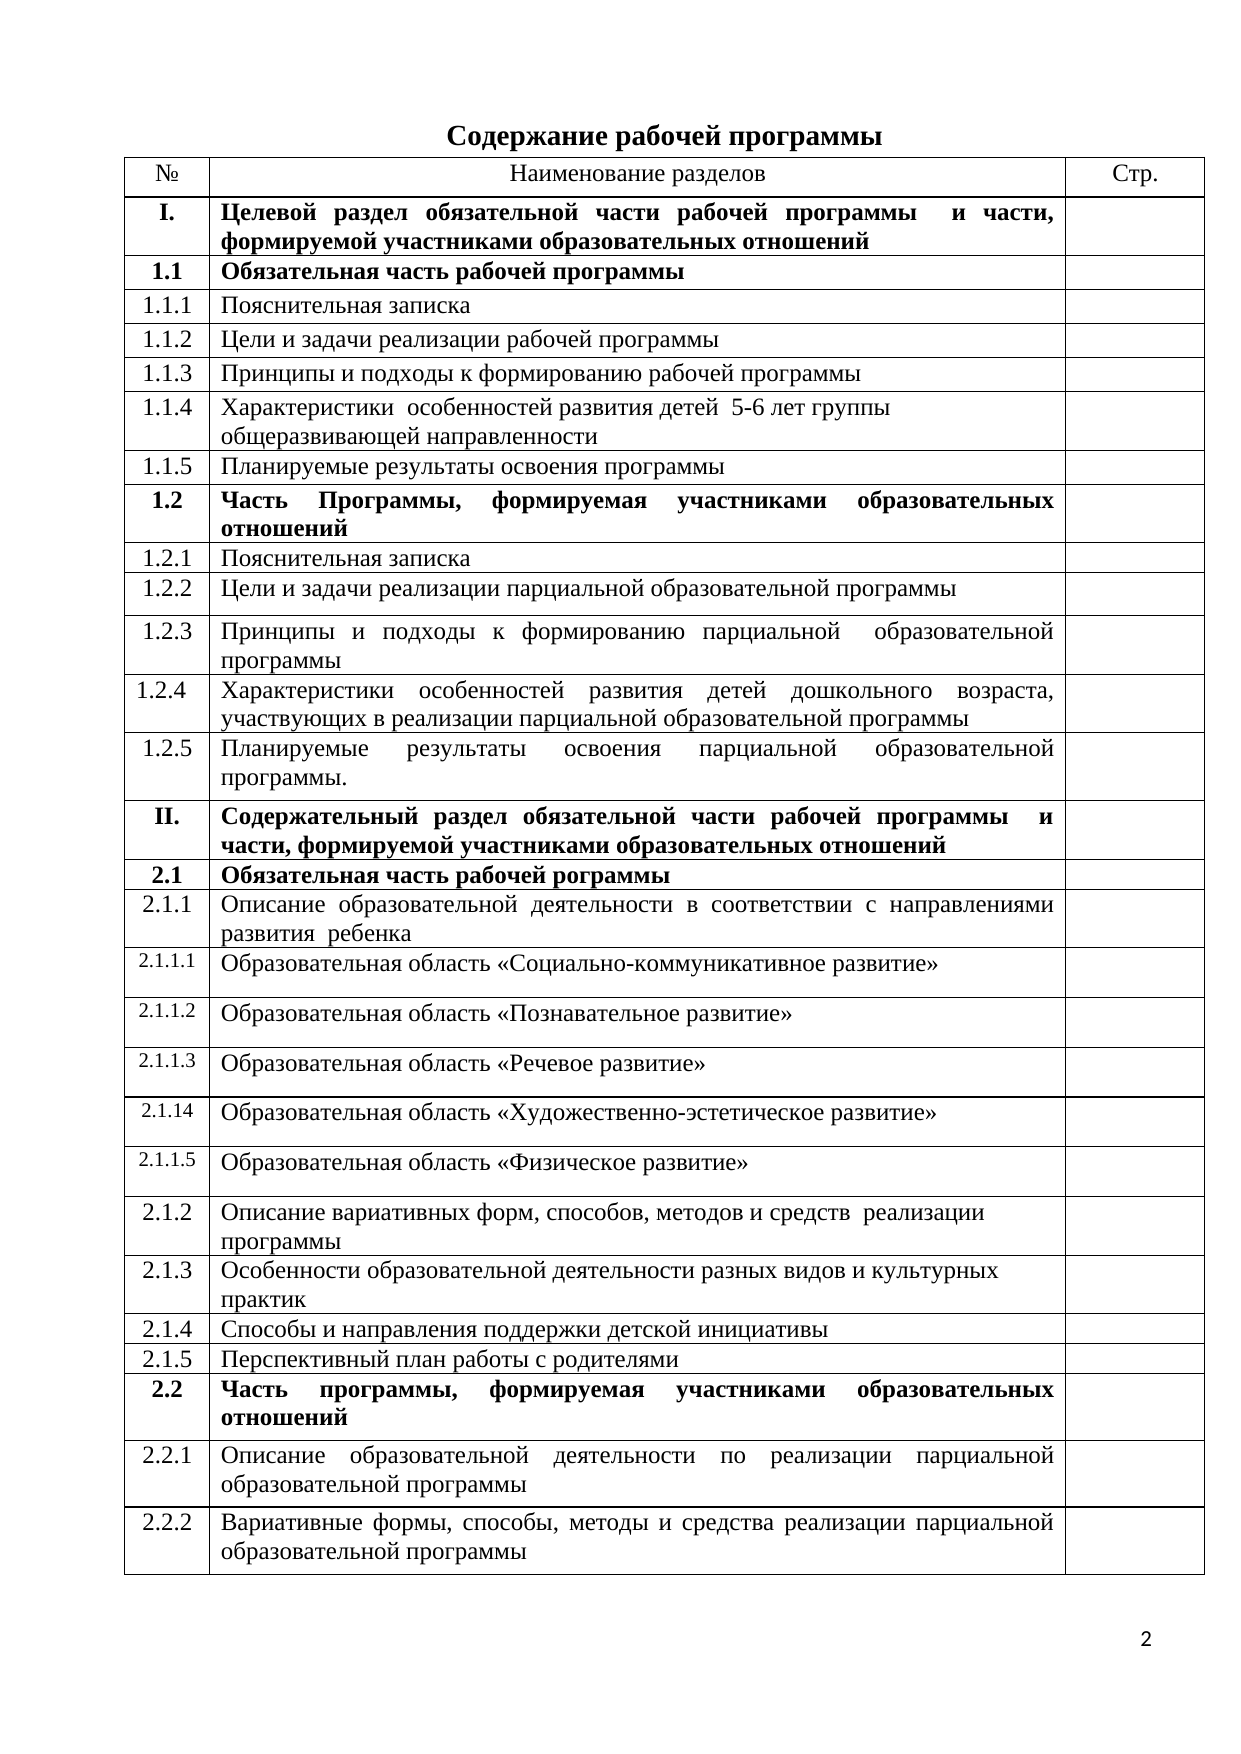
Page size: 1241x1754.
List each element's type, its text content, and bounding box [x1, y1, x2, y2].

table_cell [1066, 1048, 1204, 1096]
table_cell [1066, 998, 1204, 1047]
table_cell [1066, 1256, 1204, 1313]
text Содержание рабочей программы [177, 118, 1152, 152]
table_cell Целевой раздел обязательной части рабочей программы и части, формируемой участниками образовательных отношений [210, 198, 1065, 255]
table_cell Часть программы, формируемая участниками образовательных отношений [210, 1374, 1065, 1439]
table_cell 2.1.2 [125, 1197, 209, 1254]
table_cell Цели и задачи реализации рабочей программы [210, 324, 1065, 357]
table_cell Цели и задачи реализации парциальной образовательной программы [210, 573, 1065, 615]
table_cell [1066, 485, 1204, 542]
table_cell [1066, 1374, 1204, 1439]
table_cell Особенности образовательной деятельности разных видов и культурных практик [210, 1256, 1065, 1313]
table_cell 1.1 [125, 256, 209, 289]
table_cell [1066, 890, 1204, 947]
table_cell 1.2.5 [125, 733, 209, 800]
table_header № [125, 158, 209, 196]
table_cell 2.1 [125, 860, 209, 888]
table_cell [1066, 324, 1204, 357]
table_cell Вариативные формы, способы, методы и средства реализации парциальной образовательной программы [210, 1508, 1065, 1573]
table_cell 2.1.1.2 [125, 998, 209, 1047]
table_cell 1.2.1 [125, 543, 209, 572]
table_cell 1.2.4 [125, 675, 209, 732]
table_cell Планируемые результаты освоения парциальной образовательной программы. [210, 733, 1065, 800]
table_cell 1.2 [125, 485, 209, 542]
table_cell Обязательная часть рабочей программы [210, 256, 1065, 289]
table_cell 1.2.2 [125, 573, 209, 615]
table_cell [1066, 451, 1204, 484]
table_cell ΙΙ. [125, 801, 209, 859]
table_cell 2.1.1.5 [125, 1147, 209, 1196]
table_cell Способы и направления поддержки детской инициативы [210, 1314, 1065, 1343]
table_cell Образовательная область «Познавательное развитие» [210, 998, 1065, 1047]
table_cell [1066, 573, 1204, 615]
table_header Наименование разделов [210, 158, 1065, 196]
table_cell Образовательная область «Речевое развитие» [210, 1048, 1065, 1096]
table_cell 2.1.1.1 [125, 948, 209, 997]
table_cell Пояснительная записка [210, 543, 1065, 572]
table_cell [1066, 675, 1204, 732]
table_cell [1066, 1441, 1204, 1506]
table_cell Описание образовательной деятельности по реализации парциальной образовательной программы [210, 1441, 1065, 1506]
table_cell Принципы и подходы к формированию рабочей программы [210, 358, 1065, 391]
table_cell [1066, 616, 1204, 674]
table_cell 1.1.1 [125, 290, 209, 323]
table_cell Описание образовательной деятельности в соответствии с направлениями развития ребенка [210, 890, 1065, 947]
table_cell [1066, 256, 1204, 289]
table_cell [1066, 198, 1204, 255]
table_cell [1066, 1314, 1204, 1343]
table_cell Ι. [125, 198, 209, 255]
table_cell 1.1.4 [125, 392, 209, 450]
table_cell [1066, 733, 1204, 800]
table_cell 1.2.3 [125, 616, 209, 674]
table_cell 2.1.1 [125, 890, 209, 947]
table_cell [1066, 860, 1204, 888]
table_cell Планируемые результаты освоения программы [210, 451, 1065, 484]
table_cell [1066, 392, 1204, 450]
table_cell Образовательная область «Физическое развитие» [210, 1147, 1065, 1196]
table_cell Перспективный план работы с родителями [210, 1344, 1065, 1373]
table_cell [1066, 290, 1204, 323]
table_cell 2.1.1.3 [125, 1048, 209, 1096]
table_cell [1066, 1147, 1204, 1196]
table_cell [1066, 543, 1204, 572]
table_cell 2.2 [125, 1374, 209, 1439]
table_cell Пояснительная записка [210, 290, 1065, 323]
table_cell [1066, 948, 1204, 997]
table_cell Характеристики особенностей развития детей дошкольного возраста, участвующих в реализации парциальной образовательной программы [210, 675, 1065, 732]
table_cell Образовательная область «Художественно-эстетическое развитие» [210, 1098, 1065, 1146]
table_header Стр. [1066, 158, 1204, 196]
table_cell 1.1.3 [125, 358, 209, 391]
table_cell [1066, 1344, 1204, 1373]
table_cell 2.1.3 [125, 1256, 209, 1313]
table_cell Образовательная область «Социально-коммуникативное развитие» [210, 948, 1065, 997]
table_cell [1066, 1197, 1204, 1254]
table_cell Описание вариативных форм, способов, методов и средств реализации программы [210, 1197, 1065, 1254]
table_cell 2.2.1 [125, 1441, 209, 1506]
table_cell [1066, 358, 1204, 391]
table_cell 2.1.5 [125, 1344, 209, 1373]
table_cell Принципы и подходы к формированию парциальной образовательной программы [210, 616, 1065, 674]
table_cell 2.1.14 [125, 1098, 209, 1146]
table_cell [1066, 1508, 1204, 1573]
table_cell Характеристики особенностей развития детей 5-6 лет группы общеразвивающей направленности [210, 392, 1065, 450]
table_cell Обязательная часть рабочей рограммы [210, 860, 1065, 888]
table_cell [1066, 801, 1204, 859]
table_cell 2.1.4 [125, 1314, 209, 1343]
table_cell 1.1.2 [125, 324, 209, 357]
table_cell 1.1.5 [125, 451, 209, 484]
table_cell [1066, 1098, 1204, 1146]
table_cell Содержательный раздел обязательной части рабочей программы и части, формируемой участниками образовательных отношений [210, 801, 1065, 859]
table_cell Часть Программы, формируемая участниками образовательных отношений [210, 485, 1065, 542]
table_cell 2.2.2 [125, 1508, 209, 1573]
